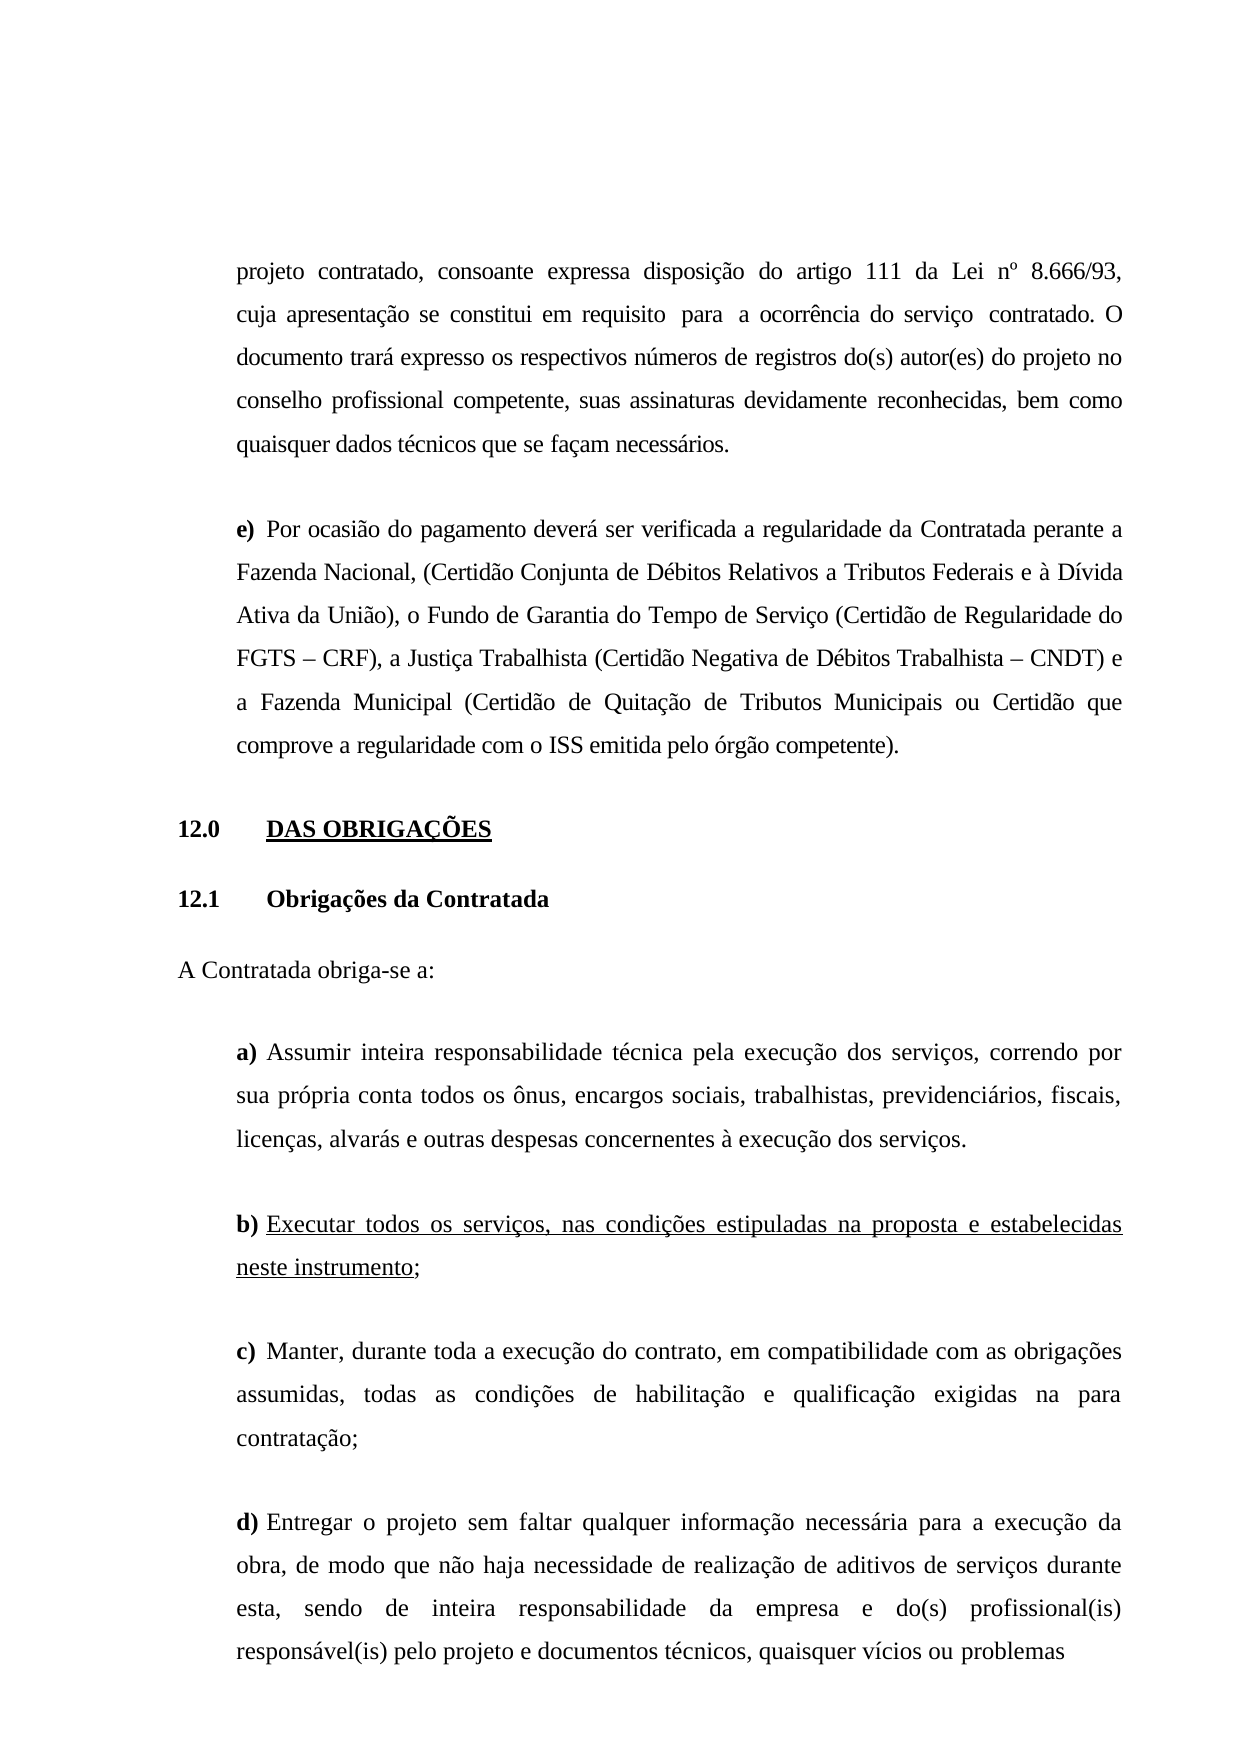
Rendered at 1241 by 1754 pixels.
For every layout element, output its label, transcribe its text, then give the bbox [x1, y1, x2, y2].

list Obrigações da Contratada [177, 884, 1151, 913]
text A Contratada obriga-se a: [177, 955, 1151, 984]
list Entregar o projeto sem faltar qualquer informação necessária para a execução da obra, de modo que não haja necessidade de realização de aditivos de serviços durante esta, sendo de inteira responsabilidade da empresa e do(s) profissional(is) responsável(is) pelo projeto e documentos técnicos, quaisquer vícios ou problemas [236, 1507, 1122, 1665]
list Manter, durante toda a execução do contrato, em compatibilidade com as obrigações assumidas, todas as condições de habilitação e qualificação exigidas na para contratação; [236, 1336, 1122, 1451]
subtitle DAS OBRIGAÇÕES [177, 814, 1151, 843]
list Executar todos os serviços, nas condições estipuladas na proposta e estabelecidas neste instrumento; [236, 1209, 1123, 1281]
list Por ocasião do pagamento deverá ser verificada a regularidade da Contratada perante a Fazenda Nacional, (Certidão Conjunta de Débitos Relativos a Tributos Federais e à Dívida Ativa da União), o Fundo de Garantia do Tempo de Serviço (Certidão de Regularidade do FGTS – CRF), a Justiça Trabalhista (Certidão Negativa de Débitos Trabalhista – CNDT) e a Fazenda Municipal (Certidão de Quitação de Tributos Municipais ou Certidão que comprove a regularidade com o ISS emitida pelo órgão competente). [236, 514, 1123, 758]
list Assumir inteira responsabilidade técnica pela execução dos serviços, correndo por sua própria conta todos os ônus, encargos sociais, trabalhistas, previdenciários, fiscais, licenças, alvarás e outras despesas concernentes à execução dos serviços. [236, 1037, 1122, 1152]
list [236, 256, 1123, 457]
